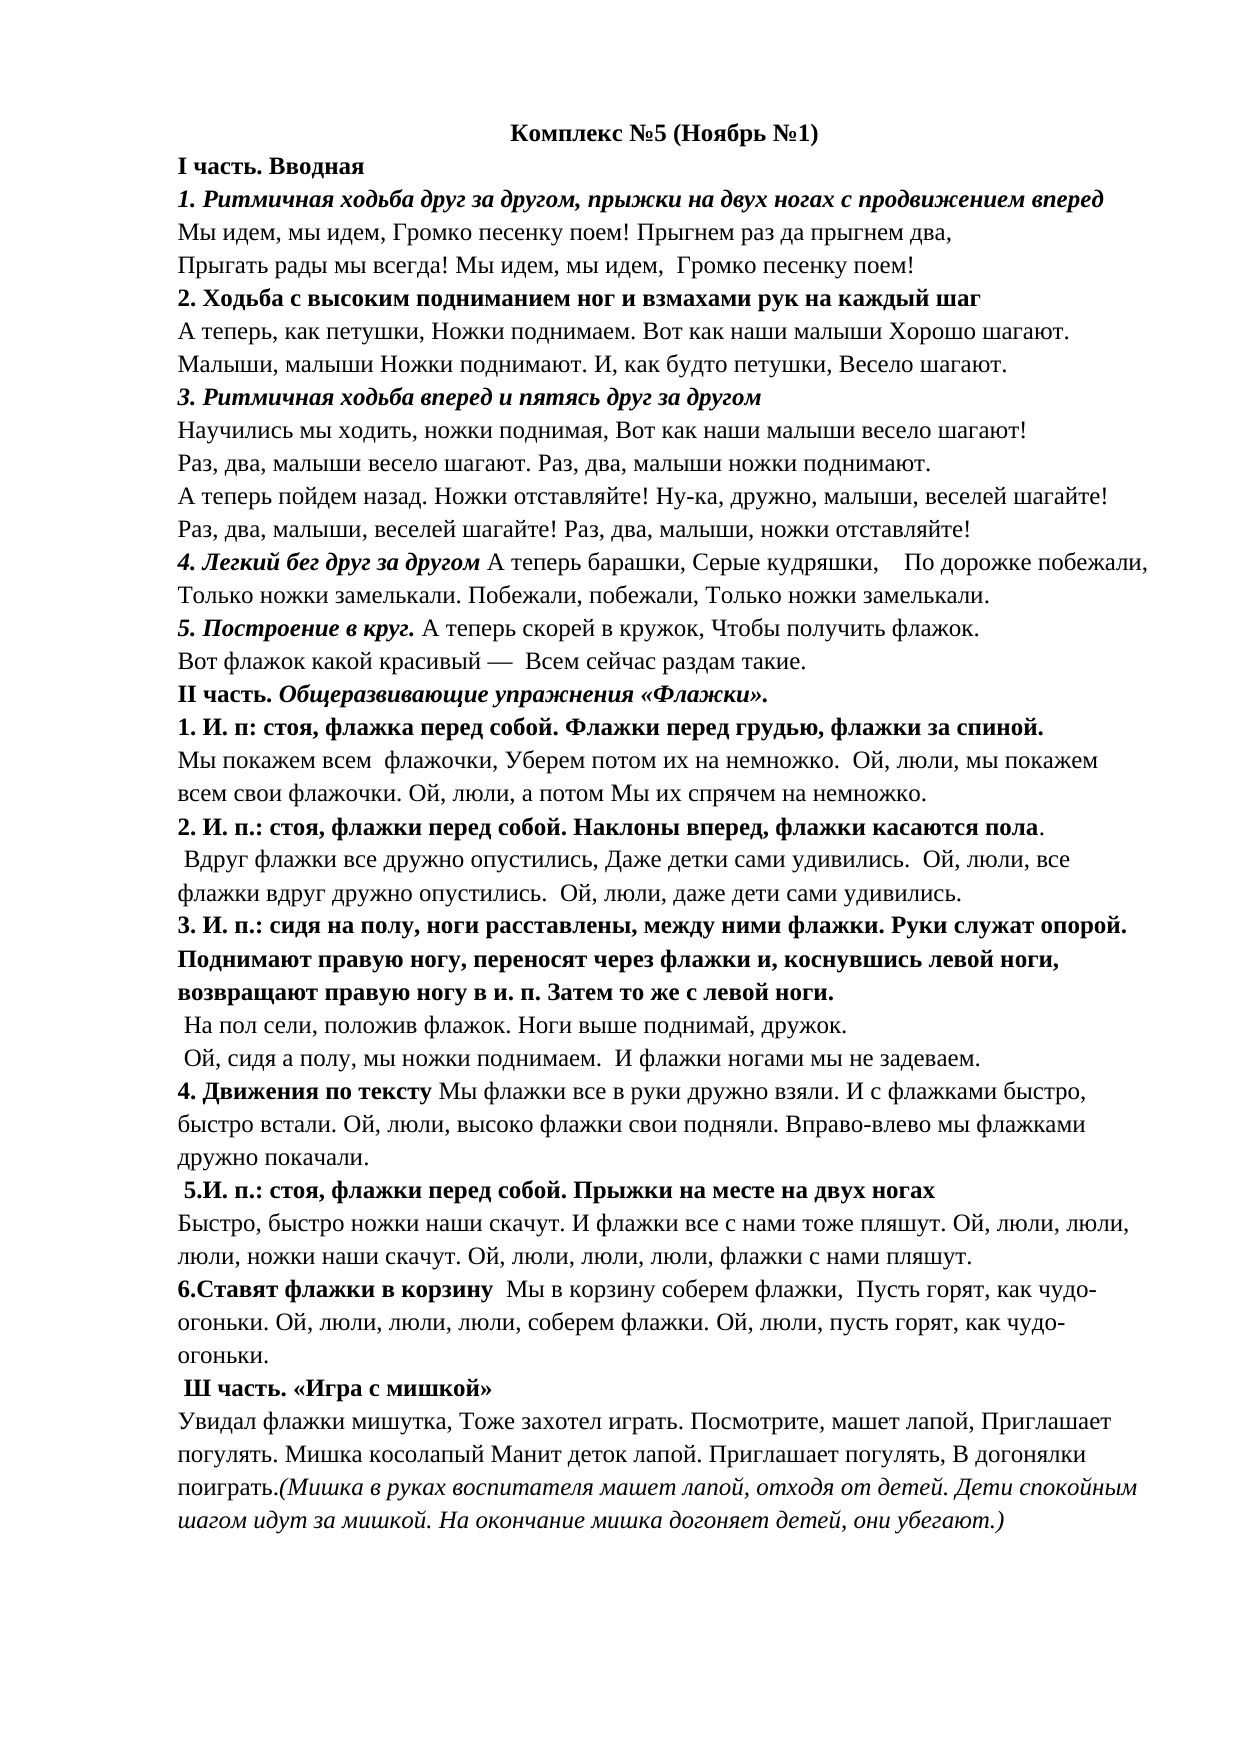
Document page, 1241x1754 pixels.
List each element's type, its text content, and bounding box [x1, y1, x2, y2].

text 5. Построение в круг. А теперь скорей в кружок, Чтобы получить флажок. [177, 613, 1152, 642]
text Раз, два, малыши, веселей шагайте! Раз, два, малыши, ножки отставляйте! [177, 514, 1152, 543]
text Ой, сидя а полу, мы ножки поднимаем. И флажки ногами мы не задеваем. [177, 1043, 1152, 1071]
text Ш часть. «Игра с мишкой» [177, 1373, 1152, 1402]
text Быстро, быстро ножки наши скачут. И флажки все с нами тоже пляшут. Ой, люли, люли, люли, ножки наши скачут. Ой, люли, люли, люли, флажки с нами пляшут. [177, 1208, 1152, 1269]
text Малыши, малыши Ножки поднимают. И, как будто петушки, Весело шагают. [177, 349, 1152, 378]
text 4. Движения по тексту Мы флажки все в руки дружно взяли. И с флажками быстро, быстро встали. Ой, люли, высоко флажки свои подняли. Вправо-влево мы флажками дружно покачали. [177, 1076, 1152, 1171]
text 4. Легкий бег друг за другом А теперь барашки, Серые кудряшки, По дорожке побежали, Только ножки замелькали. Побежали, побежали, Только ножки замелькали. [177, 547, 1152, 609]
text 1. И. п: стоя, флажка перед собой. Флажки перед грудью, флажки за спиной. [177, 712, 1152, 741]
text II часть. Общеразвивающие упражнения «Флажки». [177, 679, 1152, 708]
text 5.И. п.: стоя, флажки перед собой. Прыжки на месте на двух ногах [177, 1175, 1152, 1203]
text Вдруг флажки все дружно опустились, Даже детки сами удивились. Ой, люли, все флажки вдруг дружно опустились. Ой, люли, даже дети сами удивились. [177, 844, 1152, 906]
text 1. Ритмичная ходьба друг за другом, прыжки на двух ногах с продвижением вперед [177, 184, 1152, 213]
text 2. Ходьба с высоким подниманием ног и взмахами рук на каждый шаг [177, 283, 1152, 312]
text Мы покажем всем флажочки, Уберем потом их на немножко. Ой, люли, мы покажем всем свои флажочки. Ой, люли, а потом Мы их спрячем на немножко. [177, 746, 1152, 807]
text I часть. Вводная [177, 151, 1152, 180]
text 6.Ставят флажки в корзину Мы в корзину соберем флажки, Пусть горят, как чудо-огоньки. Ой, люли, люли, люли, соберем флажки. Ой, люли, пусть горят, как чудо-огоньки. [177, 1274, 1152, 1369]
text 3. И. п.: сидя на полу, ноги расставлены, между ними флажки. Руки служат опорой. Поднимают правую ногу, переносят через флажки и, коснувшись левой ноги, возвращают правую ногу в и. п. Затем то же с левой ноги. [177, 911, 1152, 1005]
text Научились мы ходить, ножки поднимая, Вот как наши малыши весело шагают! [177, 415, 1152, 444]
text Комплекс №5 (Ноябрь №1) [177, 118, 1152, 147]
text Раз, два, малыши весело шагают. Раз, два, малыши ножки поднимают. [177, 448, 1152, 477]
text Вот флажок какой красивый — Всем сейчас раздам такие. [177, 646, 1152, 675]
text А теперь, как петушки, Ножки поднимаем. Вот как наши малыши Хорошо шагают. [177, 316, 1152, 345]
text На пол сели, положив флажок. Ноги выше поднимай, дружок. [177, 1010, 1152, 1038]
text 2. И. п.: стоя, флажки перед собой. Наклоны вперед, флажки касаются пола. [177, 812, 1152, 840]
text А теперь пойдем назад. Ножки отставляйте! Ну-ка, дружно, малыши, веселей шагайте! [177, 481, 1152, 510]
text Прыгать рады мы всегда! Мы идем, мы идем, Громко песенку поем! [177, 250, 1152, 279]
text Мы идем, мы идем, Громко песенку поем! Прыгнем раз да прыгнем два, [177, 217, 1152, 246]
text Увидал флажки мишутка, Тоже захотел играть. Посмотрите, машет лапой, Приглашает погулять. Мишка косолапый Манит деток лапой. Приглашает погулять, В догонялки поиграть.(Мишка в руках воспитателя машет лапой, отходя от детей. Дети спокойным шагом идут за мишкой. На окончание мишка догоняет детей, они убегают.) [177, 1406, 1152, 1534]
text 3. Ритмичная ходьба вперед и пятясь друг за другом [177, 382, 1152, 411]
